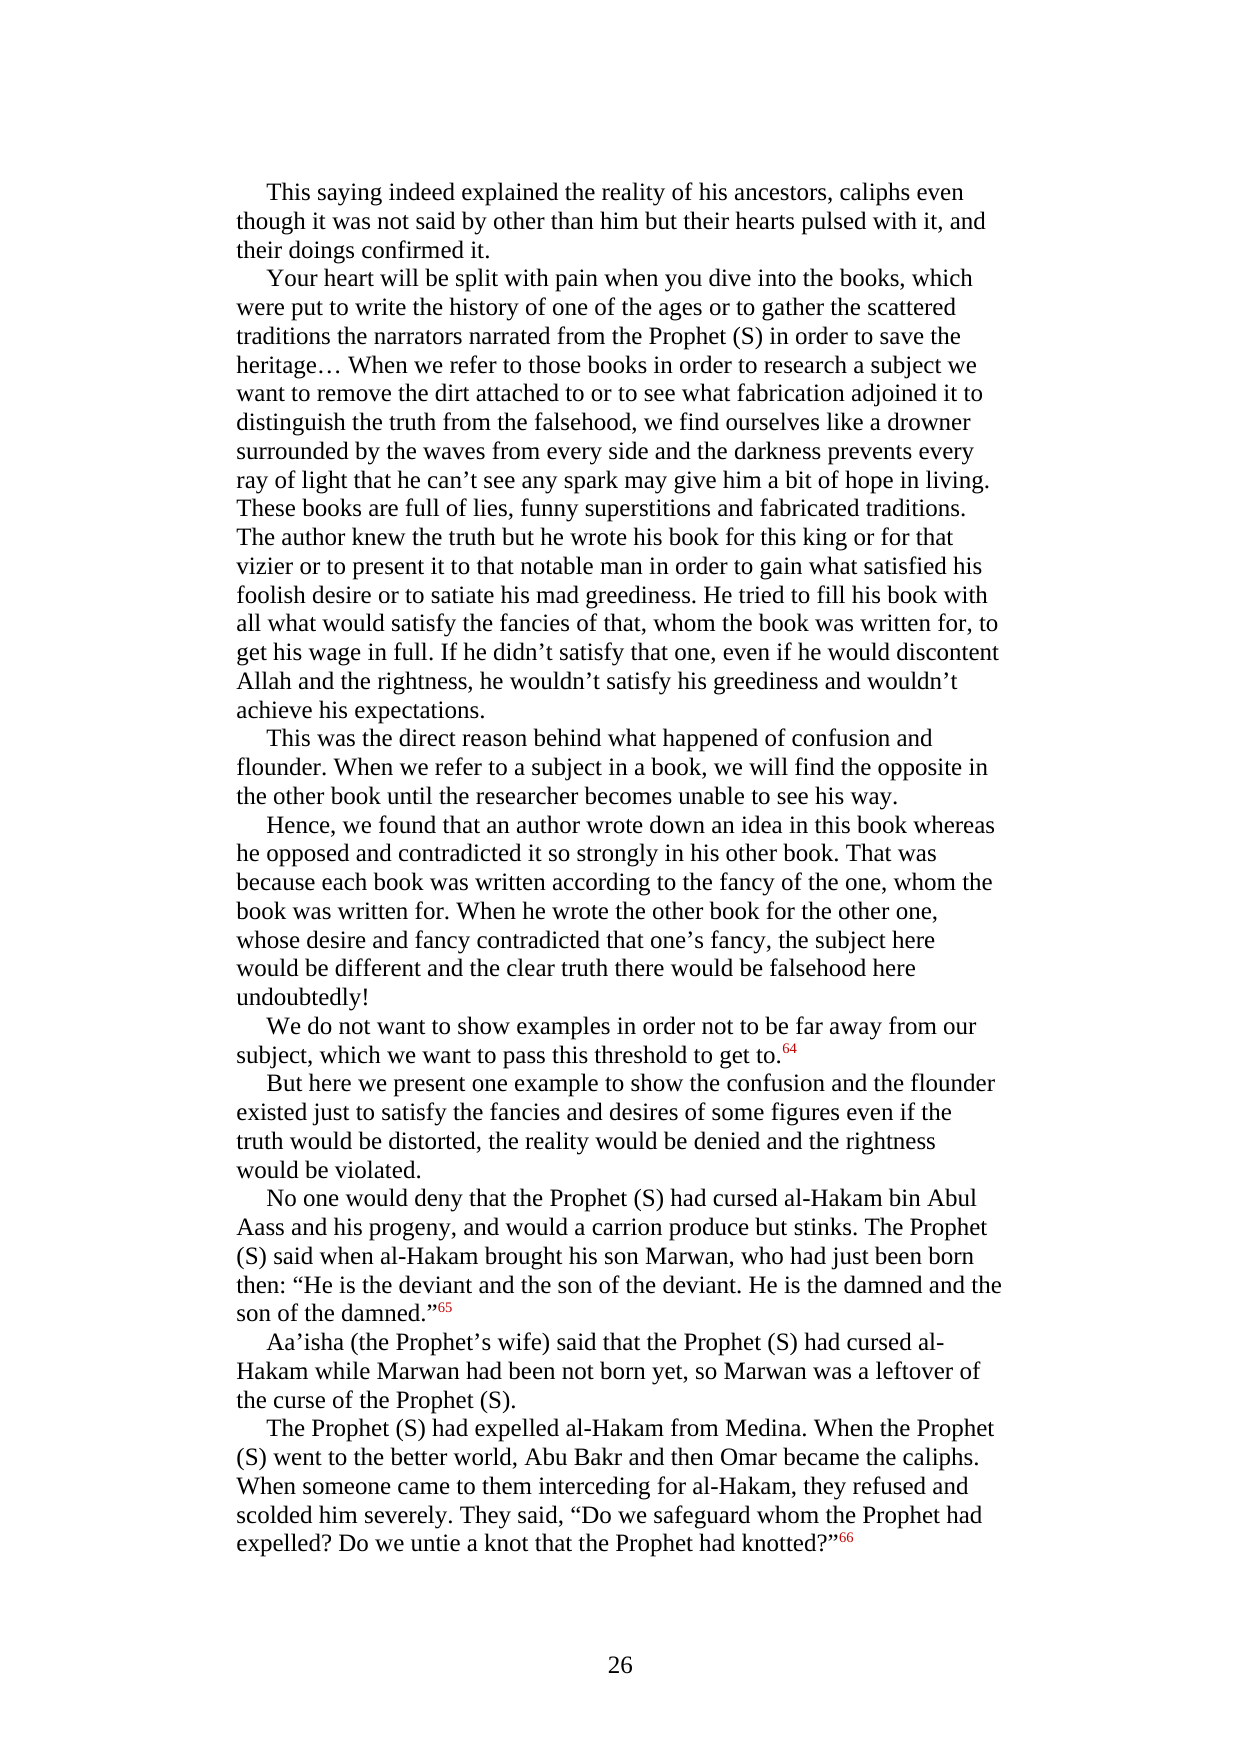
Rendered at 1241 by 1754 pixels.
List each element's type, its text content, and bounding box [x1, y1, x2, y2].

text We do not want to show examples in order not to be far away from our subject, which we want to pass this threshold to get to.64 [236, 1011, 1004, 1068]
text The Prophet (S) had expelled al-Hakam from Medina. When the Prophet (S) went to the better world, Abu Bakr and then Omar became the caliphs. When someone came to them interceding for al-Hakam, they refused and scolded him severely. They said, “Do we safeguard whom the Prophet had expelled? Do we untie a knot that the Prophet had knotted?”66 [236, 1413, 1004, 1557]
text No one would deny that the Prophet (S) had cursed al-Hakam bin Abul Aass and his progeny, and would a carrion produce but stinks. The Prophet (S) said when al-Hakam brought his son Marwan, who had just been born then: “He is the deviant and the son of the deviant. He is the damned and the son of the damned.”65 [236, 1183, 1004, 1327]
text Aa’isha (the Prophet’s wife) said that the Prophet (S) had cursed al-Hakam while Marwan had been not born yet, so Marwan was a leftover of the curse of the Prophet (S). [236, 1327, 1004, 1413]
text Your heart will be split with pain when you dive into the books, which were put to write the history of one of the ages or to gather the scattered traditions the narrators narrated from the Prophet (S) in order to save the heritage… When we refer to those books in order to research a subject we want to remove the dirt attached to or to see what fabrication adjoined it to distinguish the truth from the falsehood, we find ourselves like a drowner surrounded by the waves from every side and the darkness prevents every ray of light that he can’t see any spark may give him a bit of hope in living. These books are full of lies, funny superstitions and fabricated traditions. The author knew the truth but he wrote his book for this king or for that vizier or to present it to that notable man in order to gain what satisfied his foolish desire or to satiate his mad greediness. He tried to fill his book with all what would satisfy the fancies of that, whom the book was written for, to get his wage in full. If he didn’t satisfy that one, even if he would discontent Allah and the rightness, he wouldn’t satisfy his greediness and wouldn’t achieve his expectations. [236, 263, 1004, 723]
text This saying indeed explained the reality of his ancestors, caliphs even though it was not said by other than him but their hearts pulsed with it, and their doings confirmed it. [236, 177, 1004, 263]
text But here we present one example to show the confusion and the flounder existed just to satisfy the fancies and desires of some figures even if the truth would be distorted, the reality would be denied and the rightness would be violated. [236, 1068, 1004, 1183]
text This was the direct reason behind what happened of confusion and flounder. When we refer to a subject in a book, we will find the opposite in the other book until the researcher becomes unable to see his way. [236, 723, 1004, 810]
text Hence, we found that an author wrote down an idea in this book whereas he opposed and contradicted it so strongly in his other book. That was because each book was written according to the fancy of the one, whom the book was written for. When he wrote the other book for the other one, whose desire and fancy contradicted that one’s fancy, the subject here would be different and the clear truth there would be falsehood here undoubtedly! [236, 810, 1004, 1011]
